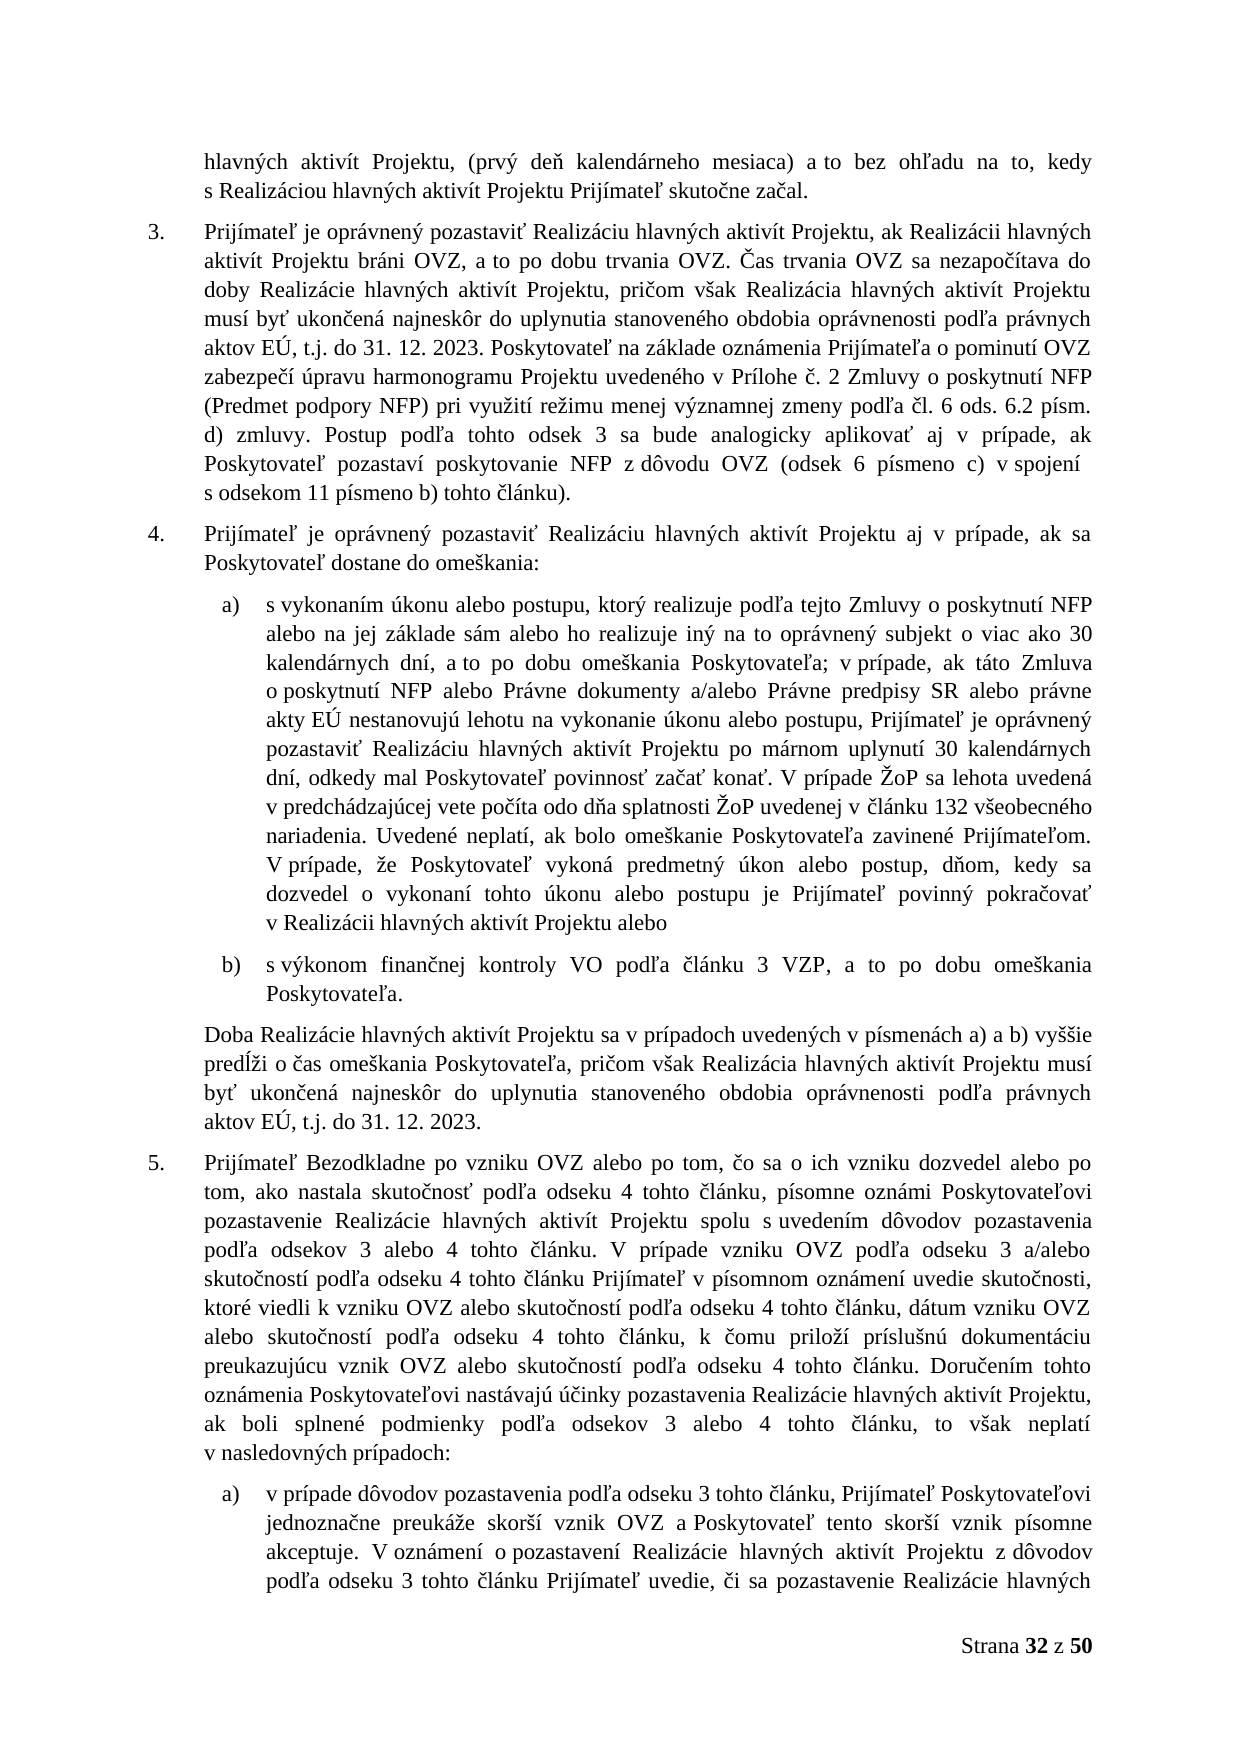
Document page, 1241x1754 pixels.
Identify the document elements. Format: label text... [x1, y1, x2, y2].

list Prijímateľ Bezodkladne po vzniku OVZ alebo po tom, čo sa o ich vzniku dozvedel alebo po tom, ako nastala skutočnosť podľa odseku 4 tohto článku, písomne oznámi Poskytovateľovi pozastavenie Realizácie hlavných aktivít Projektu spolu s uvedením dôvodov pozastavenia podľa odsekov 3 alebo 4 tohto článku. V prípade vzniku OVZ podľa odseku 3 a/alebo skutočností podľa odseku 4 tohto článku Prijímateľ v písomnom oznámení uvedie skutočnosti, ktoré viedli k vzniku OVZ alebo skutočností podľa odseku 4 tohto článku, dátum vzniku OVZ alebo skutočností podľa odseku 4 tohto článku, k čomu priloží príslušnú dokumentáciu preukazujúcu vznik OVZ alebo skutočností podľa odseku 4 tohto článku. Doručením tohto oznámenia Poskytovateľovi nastávajú účinky pozastavenia Realizácie hlavných aktivít Projektu, ak boli splnené podmienky podľa odsekov 3 alebo 4 tohto článku, to však neplatí v nasledovných prípadoch: [148, 1149, 1092, 1465]
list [204, 148, 1092, 203]
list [222, 1480, 1092, 1594]
list Prijímateľ je oprávnený pozastaviť Realizáciu hlavných aktivít Projektu, ak Realizácii hlavných aktivít Projektu bráni OVZ, a to po dobu trvania OVZ. Čas trvania OVZ sa nezapočítava do doby Realizácie hlavných aktivít Projektu, pričom však Realizácia hlavných aktivít Projektu musí byť ukončená najneskôr do uplynutia stanoveného obdobia oprávnenosti podľa právnych aktov EÚ, t.j. do 31. 12. 2023. Poskytovateľ na základe oznámenia Prijímateľa o pominutí OVZ zabezpečí úpravu harmonogramu Projektu uvedeného v Prílohe č. 2 Zmluvy o poskytnutí NFP (Predmet podpory NFP) pri využití režimu menej významnej zmeny podľa čl. 6 ods. 6.2 písm. d) zmluvy. Postup podľa tohto odsek 3 sa bude analogicky aplikovať aj v prípade, ak Poskytovateľ pozastaví poskytovanie NFP z dôvodu OVZ (odsek 6 písmeno c) v spojení s odsekom 11 písmeno b) tohto článku). [148, 218, 1092, 505]
list Prijímateľ je oprávnený pozastaviť Realizáciu hlavných aktivít Projektu aj v prípade, ak sa Poskytovateľ dostane do omeškania: [148, 520, 1092, 576]
text Doba Realizácie hlavných aktivít Projektu sa v prípadoch uvedených v písmenách a) a b) vyššie predĺži o čas omeškania Poskytovateľa, pričom však Realizácia hlavných aktivít Projektu musí byť ukončená najneskôr do uplynutia stanoveného obdobia oprávnenosti podľa právnych aktov EÚ, t.j. do 31. 12. 2023. [204, 1021, 1092, 1134]
list s výkonom finančnej kontroly VO podľa článku 3 VZP, a to po dobu omeškania Poskytovateľa. [222, 951, 1092, 1006]
list s vykonaním úkonu alebo postupu, ktorý realizuje podľa tejto Zmluvy o poskytnutí NFP alebo na jej základe sám alebo ho realizuje iný na to oprávnený subjekt o viac ako 30 kalendárnych dní, a to po dobu omeškania Poskytovateľa; v prípade, ak táto Zmluva o poskytnutí NFP alebo Právne dokumenty a/alebo Právne predpisy SR alebo právne akty EÚ nestanovujú lehotu na vykonanie úkonu alebo postupu, Prijímateľ je oprávnený pozastaviť Realizáciu hlavných aktivít Projektu po márnom uplynutí 30 kalendárnych dní, odkedy mal Poskytovateľ povinnosť začať konať. V prípade ŽoP sa lehota uvedená v predchádzajúcej vete počíta odo dňa splatnosti ŽoP uvedenej v článku 132 všeobecného nariadenia. Uvedené neplatí, ak bolo omeškanie Poskytovateľa zavinené Prijímateľom. V prípade, že Poskytovateľ vykoná predmetný úkon alebo postup, dňom, kedy sa dozvedel o vykonaní tohto úkonu alebo postupu je Prijímateľ povinný pokračovať v Realizácii hlavných aktivít Projektu alebo [222, 591, 1092, 936]
